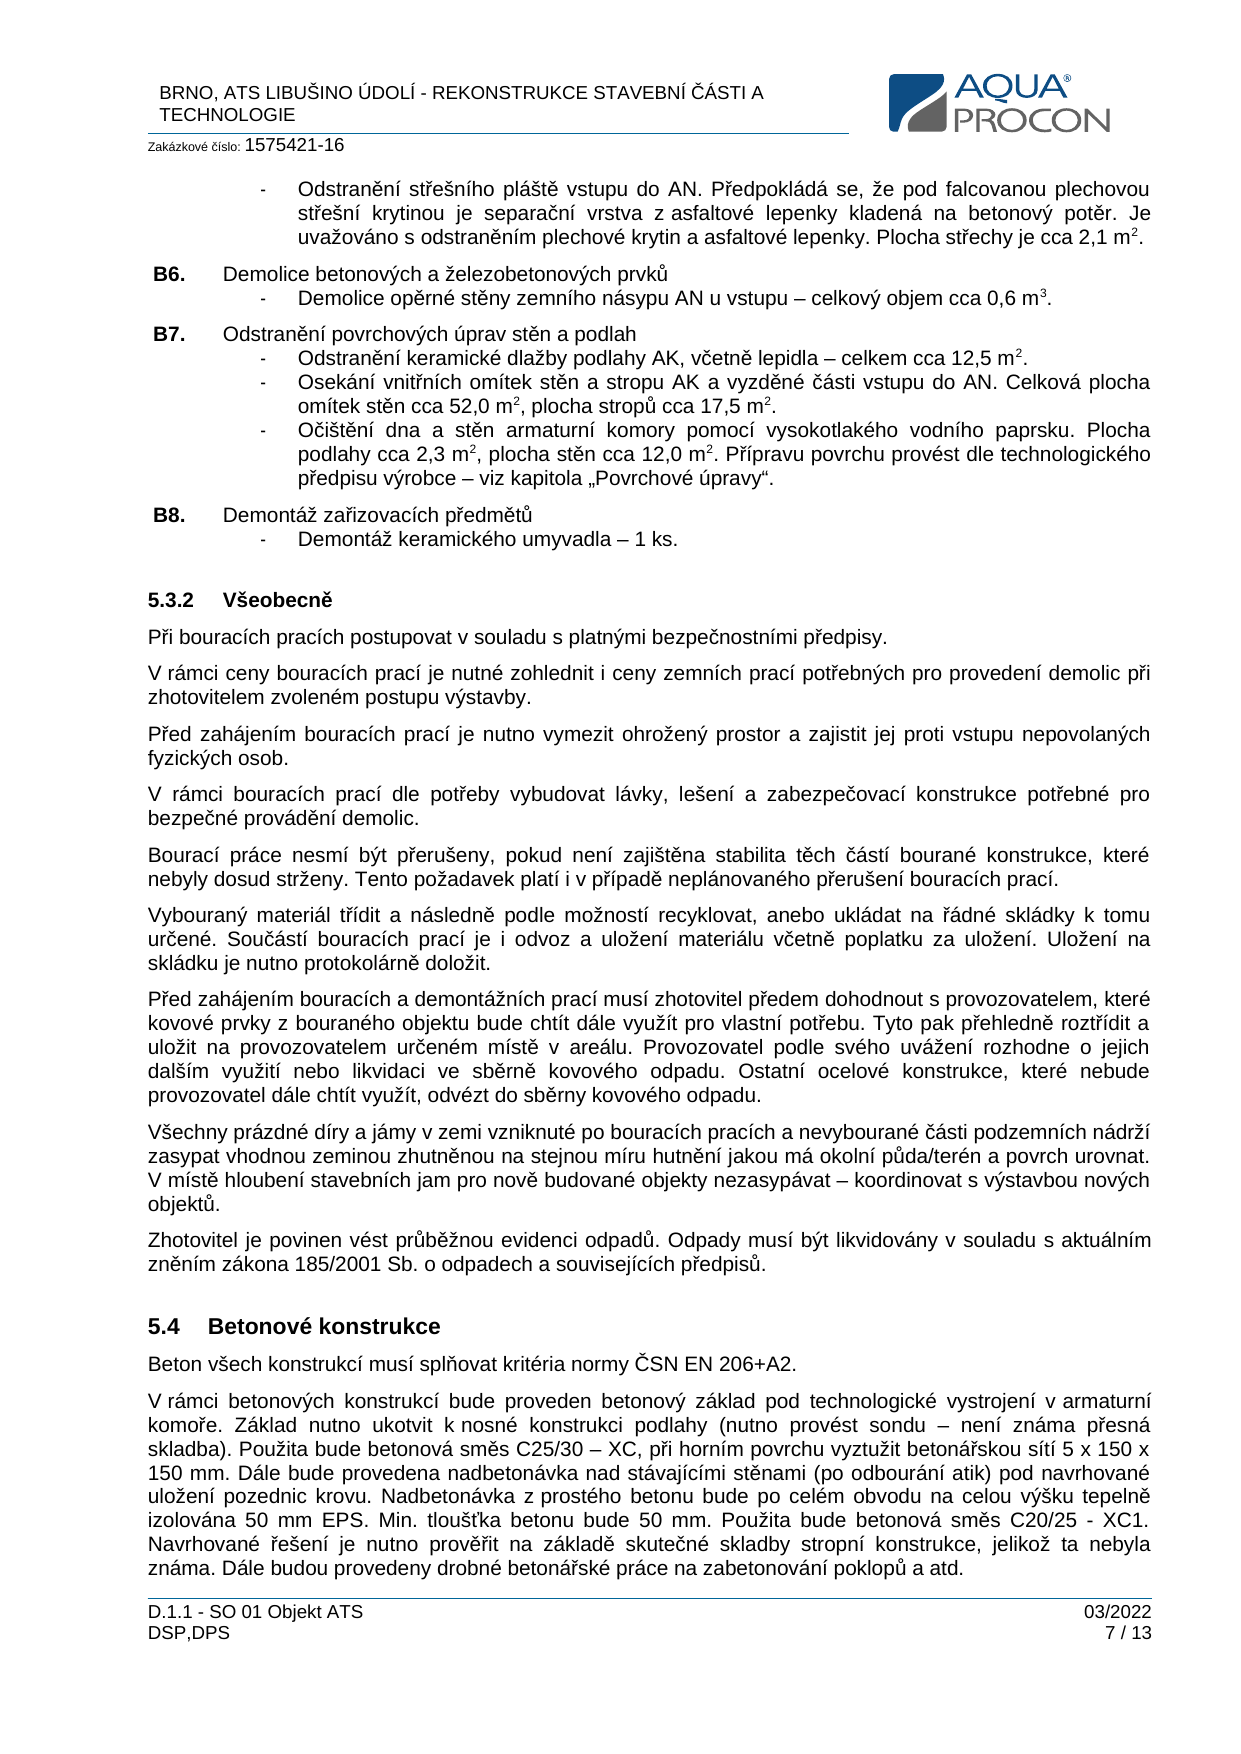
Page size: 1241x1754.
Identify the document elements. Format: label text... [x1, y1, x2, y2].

subtitle Všeobecně [148, 588, 1152, 612]
text V rámci bouracích prací dle potřeby vybudovat lávky, lešení a zabezpečovací konstrukce potřebné pro bezpečné provádění demolic. [148, 782, 1152, 830]
text Před zahájením bouracích a demontážních prací musí zhotovitel předem dohodnout s provozovatelem, které kovové prvky z bouraného objektu bude chtít dále využít pro vlastní potřebu. Tyto pak přehledně roztřídit a uložit na provozovatelem určeném místě v areálu. Provozovatel podle svého uvážení rozhodne o jejich dalším využití nebo likvidaci ve sběrně kovového odpadu. Ostatní ocelové konstrukce, které nebude provozovatel dále chtít využít, odvézt do sběrny kovového odpadu. [148, 987, 1152, 1107]
text Před zahájením bouracích prací je nutno vymezit ohrožený prostor a zajistit jej proti vstupu nepovolaných fyzických osob. [148, 722, 1152, 769]
text Zhotovitel je povinen vést průběžnou evidenci odpadů. Odpady musí být likvidovány v souladu s aktuálním zněním zákona 185/2001 Sb. o odpadech a souvisejících předpisů. [148, 1228, 1152, 1276]
list Odstranění keramické dlažby podlahy AK, včetně lepidla – celkem cca 12,5 m2. [260, 346, 1152, 370]
text V rámci betonových konstrukcí bude proveden betonový základ pod technologické vystrojení v armaturní komoře. Základ nutno ukotvit k nosné konstrukci podlahy (nutno provést sondu – není známa přesná skladba). Použita bude betonová směs C25/30 – XC, při horním povrchu vyztužit betonářskou sítí 5 x 150 x 150 mm. Dále bude provedena nadbetonávka nad stávajícími stěnami (po odbourání atik) pod navrhované uložení pozednic krovu. Nadbetonávka z prostého betonu bude po celém obvodu na celou výšku tepelně izolována 50 mm EPS. Min. tloušťka betonu bude 50 mm. Použita bude betonová směs C20/25 - XC1. Navrhované řešení je nutno prověřit na základě skutečné skladby stropní konstrukce, jelikož ta nebyla známa. Dále budou provedeny drobné betonářské práce na zabetonování poklopů a atd. [148, 1388, 1152, 1580]
text Beton všech konstrukcí musí splňovat kritéria normy ČSN EN 206+A2. [148, 1352, 1152, 1376]
text V rámci ceny bouracích prací je nutné zohlednit i ceny zemních prací potřebných pro provedení demolic při zhotovitelem zvoleném postupu výstavby. [148, 661, 1152, 709]
list Osekání vnitřních omítek stěn a stropu AK a vyzděné části vstupu do AN. Celková plocha omítek stěn cca 52,0 m2, plocha stropů cca 17,5 m2. [260, 370, 1152, 418]
text Při bouracích pracích postupovat v souladu s platnými bezpečnostními předpisy. [148, 625, 1152, 649]
list Demolice betonových a železobetonových prvků [185, 262, 1152, 286]
list Demontáž zařizovacích předmětů [185, 503, 1152, 527]
list Odstranění střešního pláště vstupu do AN. Předpokládá se, že pod falcovanou plechovou střešní krytinou je separační vrstva z asfaltové lepenky kladená na betonový potěr. Je uvažováno s odstraněním plechové krytin a asfaltové lepenky. Plocha střechy je cca 2,1 m2. [260, 177, 1152, 249]
list Odstranění povrchových úprav stěn a podlah [185, 322, 1152, 346]
list Očištění dna a stěn armaturní komory pomocí vysokotlakého vodního paprsku. Plocha podlahy cca 2,3 m2, plocha stěn cca 12,0 m2. Přípravu povrchu provést dle technologického předpisu výrobce – viz kapitola „Povrchové úpravy“. [260, 418, 1152, 490]
subtitle Betonové konstrukce [148, 1313, 1152, 1339]
text Vybouraný materiál třídit a následně podle možností recyklovat, anebo ukládat na řádné skládky k tomu určené. Součástí bouracích prací je i odvoz a uložení materiálu včetně poplatku za uložení. Uložení na skládku je nutno protokolárně doložit. [148, 903, 1152, 975]
text Všechny prázdné díry a jámy v zemi vzniknuté po bouracích pracích a nevybourané části podzemních nádrží zasypat vhodnou zeminou zhutněnou na stejnou míru hutnění jakou má okolní půda/terén a povrch urovnat. V místě hloubení stavebních jam pro nově budované objekty nezasypávat – koordinovat s výstavbou nových objektů. [148, 1119, 1152, 1215]
text Bourací práce nesmí být přerušeny, pokud není zajištěna stabilita těch částí bourané konstrukce, které nebyly dosud strženy. Tento požadavek platí i v případě neplánovaného přerušení bouracích prací. [148, 842, 1152, 890]
list Demontáž keramického umyvadla – 1 ks. [260, 527, 1152, 551]
list Demolice opěrné stěny zemního násypu AN u vstupu – celkový objem cca 0,6 m3. [260, 286, 1152, 310]
